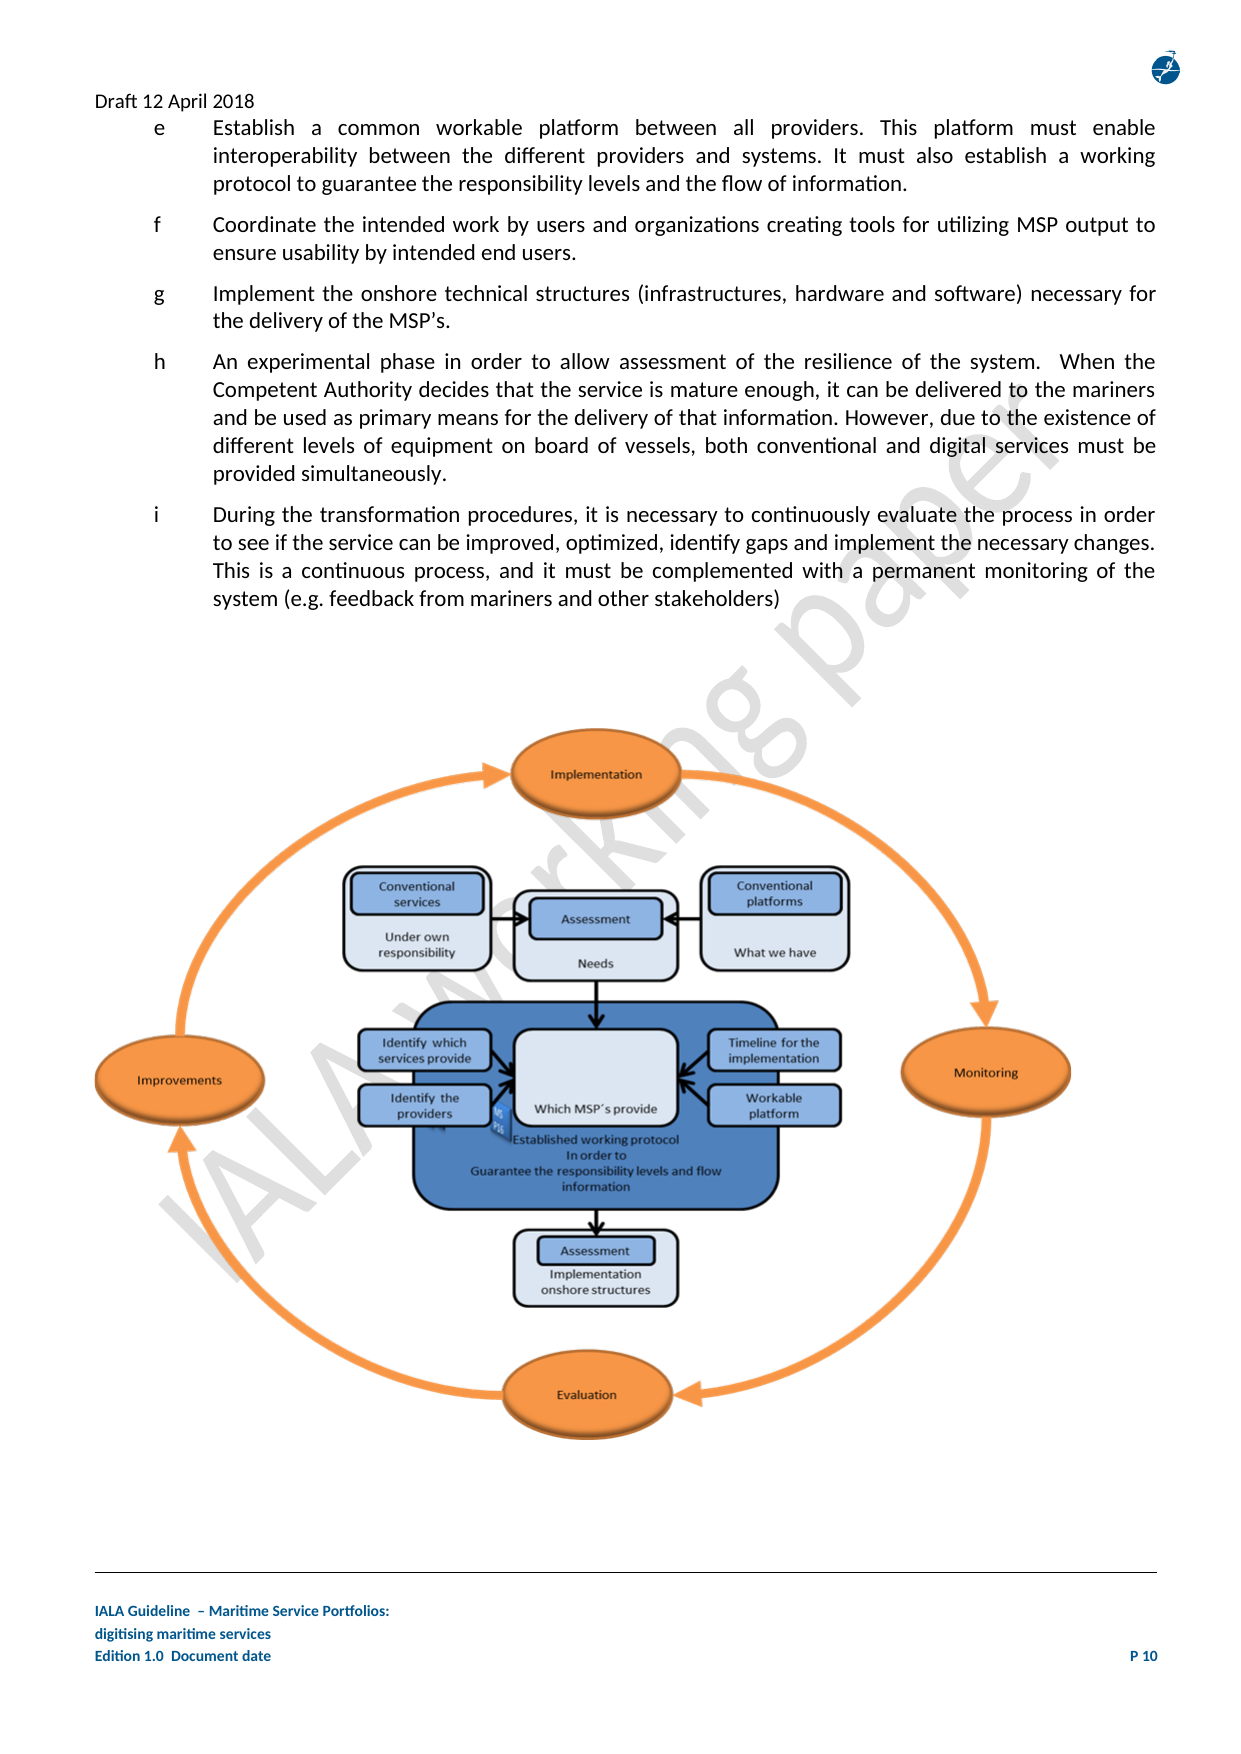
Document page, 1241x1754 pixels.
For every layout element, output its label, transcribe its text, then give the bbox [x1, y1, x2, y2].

list An experimental phase in order to allow assessment of the resilience of the system. When the Competent Authority decides that the service is mature enough, it can be delivered to the mariners and be used as primary means for the delivery of that information. However, due to the existence of different levels of equipment on board of vessels, both conventional and digital services must be provided simultaneously. [153, 347, 1157, 487]
list During the transformation procedures, it is necessary to continuously evaluate the process in order to see if the service can be improved, optimized, identify gaps and implement the necessary changes. This is a continuous process, and it must be complemented with a permanent monitoring of the system (e.g. feedback from mariners and other stakeholders) [153, 500, 1157, 612]
picture [1120, 0, 1239, 119]
list Coordinate the intended work by users and organizations creating tools for utilizing MSP output to ensure usability by intended end users. [153, 210, 1157, 266]
list Establish a common workable platform between all providers. This platform must enable interoperability between the different providers and systems. It must also establish a working protocol to guarantee the responsibility levels and the flow of information. [153, 113, 1157, 198]
list Implement the onshore technical structures (infrastructures, hardware and software) necessary for the delivery of the MSP’s. [153, 279, 1157, 335]
picture [94, 665, 1072, 1440]
